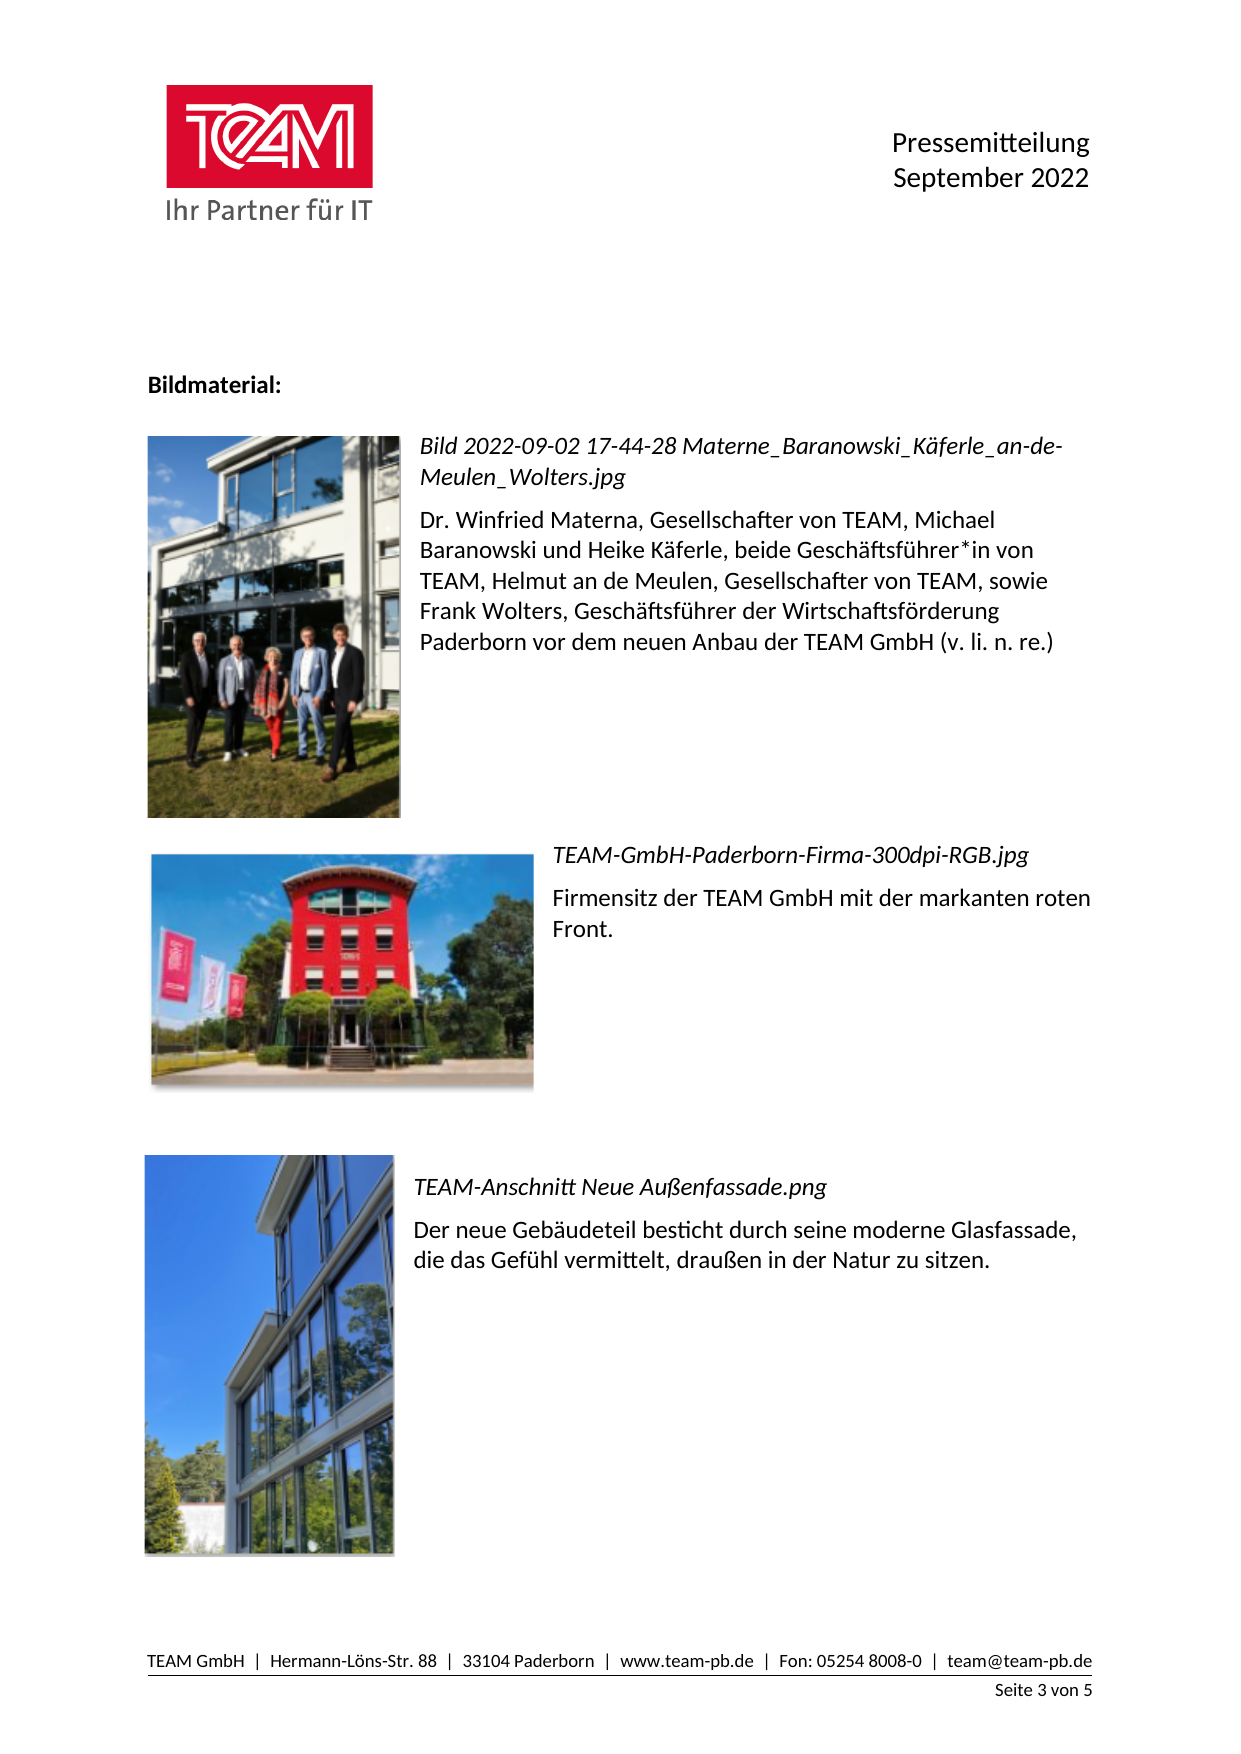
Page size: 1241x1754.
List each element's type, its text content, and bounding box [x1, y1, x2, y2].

text Bild 2022-09-02 17-44-28 Materne_Baranowski_Käferle_an-de-Meulen_Wolters.jpg [148, 430, 1092, 491]
picture [147, 436, 401, 818]
text Der neue Gebäudeteil besticht durch seine moderne Glasfassade, die das Gefühl vermittelt, draußen in der Natur zu sitzen. [395, 1214, 1092, 1275]
text TEAM-Anschnitt Neue Außenfassade.png [395, 1171, 1092, 1202]
text Firmensitz der TEAM GmbH mit der markanten roten Front. [534, 882, 1092, 943]
text Bildmaterial: [148, 369, 1092, 400]
picture [147, 853, 534, 1093]
text Dr. Winfried Materna, Gesellschafter von TEAM, Michael Baranowski und Heike Käferle, beide Geschäftsführer*in von TEAM, Helmut an de Meulen, Gesellschafter von TEAM, sowie Frank Wolters, Geschäftsführer der Wirtschaftsförderung Paderborn vor dem neuen Anbau der TEAM GmbH (v. li. n. re.) [401, 504, 1092, 656]
picture [166, 85, 373, 220]
text TEAM-GmbH-Paderborn-Firma-300dpi-RGB.jpg [148, 839, 1092, 870]
picture [144, 1155, 395, 1557]
